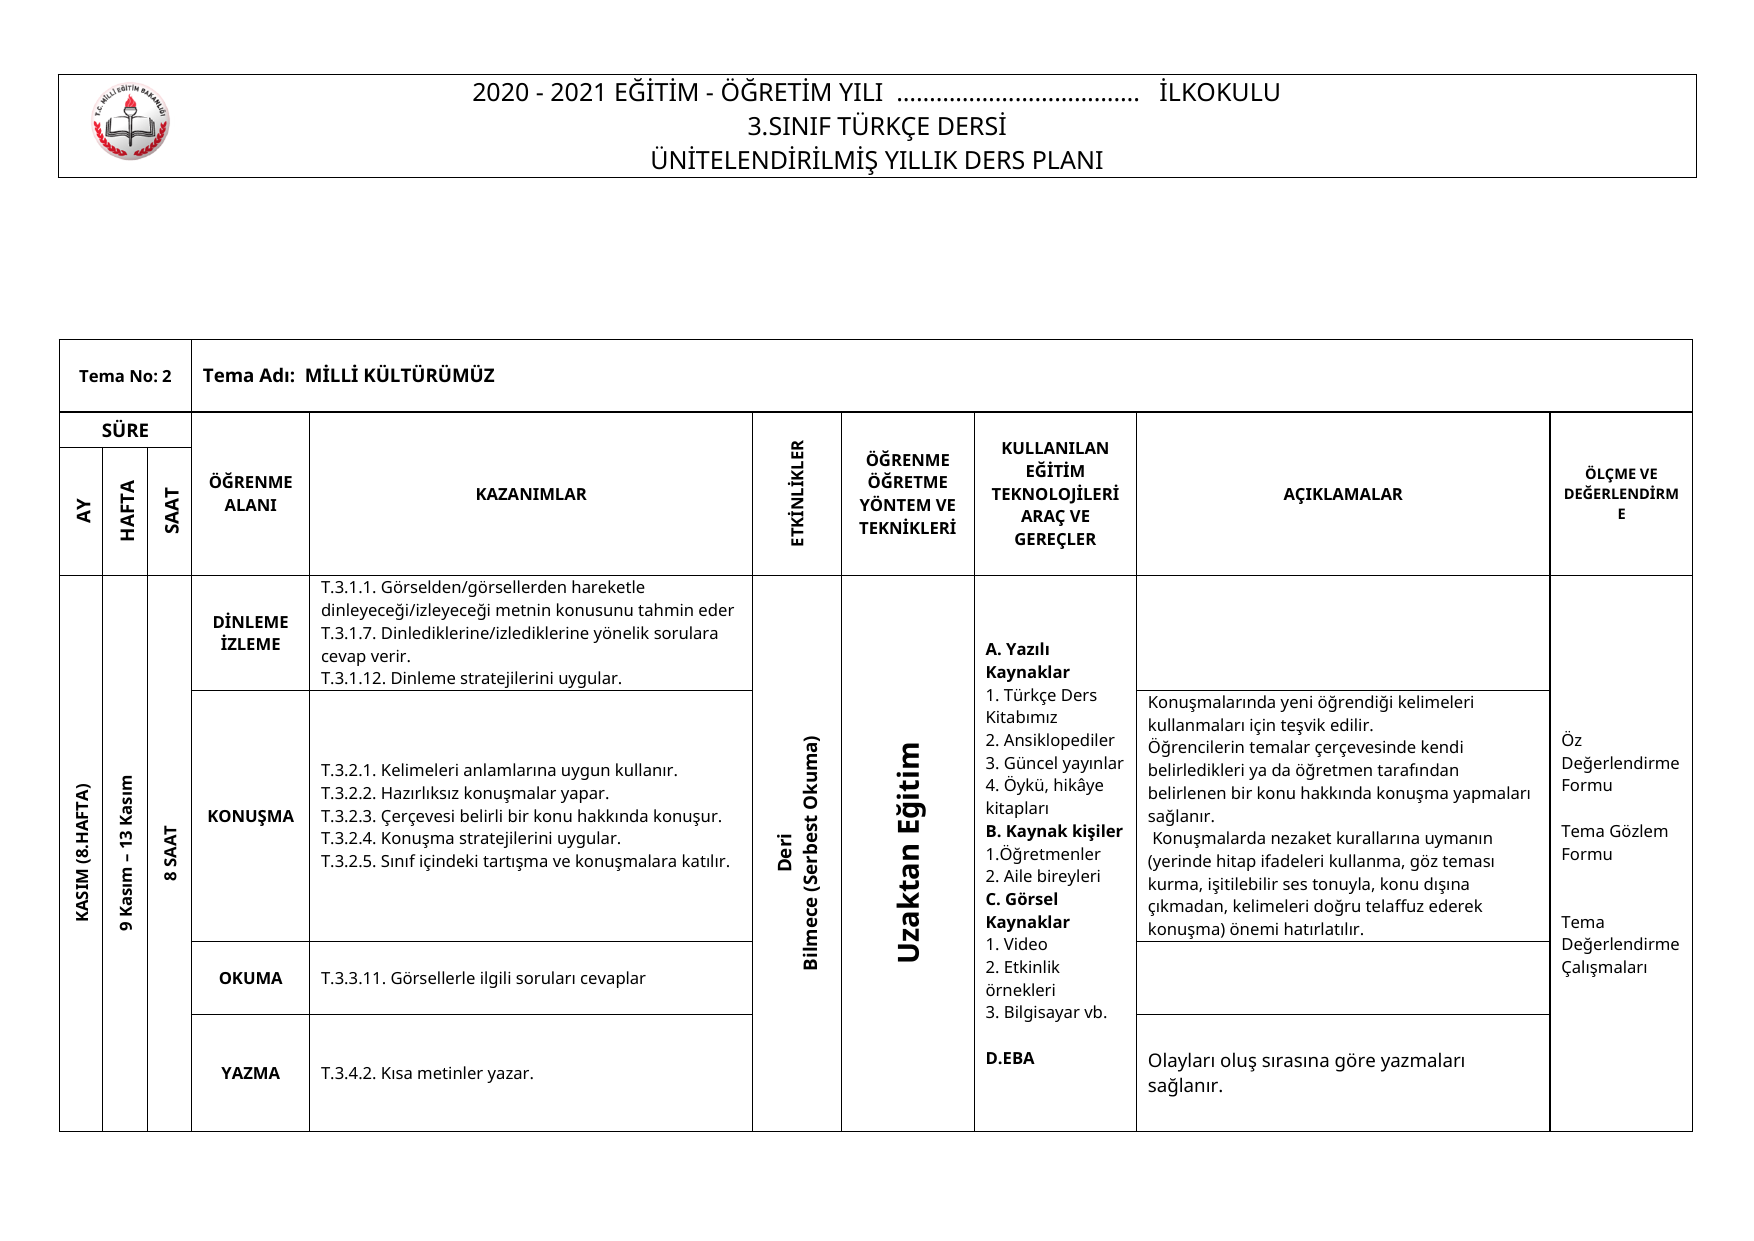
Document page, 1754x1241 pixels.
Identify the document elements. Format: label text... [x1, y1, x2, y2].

picture [85, 77, 175, 167]
table_cell T.3.2.1. Kelimeleri anlamlarına uygun kullanır. T.3.2.2. Hazırlıksız konuşmalar yapar. T.3.2.3. Çerçevesi belirli bir konu hakkında konuşur. T.3.2.4. Konuşma stratejilerini uygular. T.3.2.5. Sınıf içindeki tartışma ve konuşmalara katılır. [310, 691, 752, 941]
table_cell SAAT [148, 448, 191, 575]
table_cell ÖĞRENME ALANI [192, 413, 309, 575]
table_cell YAZMA [192, 1015, 309, 1131]
table_cell Uzaktan Eğitim [842, 576, 974, 1131]
table_cell ÖLÇME VE DEĞERLENDİRME [1551, 413, 1692, 575]
table_cell Olayları oluş sırasına göre yazmaları sağlanır. [1137, 1015, 1549, 1131]
table_header Tema Adı: MİLLİ KÜLTÜRÜMÜZ [192, 340, 1692, 411]
table_cell DİNLEME İZLEME [192, 576, 309, 690]
table_cell T.3.3.11. Görsellerle ilgili soruları cevaplar [310, 942, 752, 1014]
table_cell AY [60, 448, 102, 575]
table_cell KULLANILAN EĞİTİM TEKNOLOJİLERİ ARAÇ VE GEREÇLER [975, 413, 1136, 575]
table_cell KONUŞMA [192, 691, 309, 941]
table_cell T.3.4.2. Kısa metinler yazar. [310, 1015, 752, 1131]
table_cell SÜRE [60, 413, 191, 447]
table_cell AÇIKLAMALAR [1137, 413, 1549, 575]
table_cell HAFTA [103, 448, 147, 575]
table_cell ÖĞRENME ÖĞRETME YÖNTEM VE TEKNİKLERİ [842, 413, 974, 575]
table_cell 8 SAAT [148, 576, 191, 1131]
table_cell OKUMA [192, 942, 309, 1014]
table_cell ETKİNLİKLER [753, 413, 841, 575]
table_cell [1137, 576, 1549, 690]
table_cell Konuşmalarında yeni öğrendiği kelimeleri kullanmaları için teşvik edilir. Öğrencilerin temalar çerçevesinde kendi belirledikleri ya da öğretmen tarafından belirlenen bir konu hakkında konuşma yapmaları sağlanır. Konuşmalarda nezaket kurallarına uymanın (yerinde hitap ifadeleri kullanma, göz teması kurma, işitilebilir ses tonuyla, konu dışına çıkmadan, kelimeleri doğru telaffuz ederek konuşma) önemi hatırlatılır. [1137, 691, 1549, 941]
table_cell 9 Kasım – 13 Kasım [103, 576, 147, 1131]
table_cell T.3.1.1. Görselden/görsellerden hareketle dinleyeceği/izleyeceği metnin konusunu tahmin eder T.3.1.7. Dinlediklerine/izlediklerine yönelik sorulara cevap verir. T.3.1.12. Dinleme stratejilerini uygular. [310, 576, 752, 690]
table_cell Öz Değerlendirme Formu Tema Gözlem Formu Tema Değerlendirme Çalışmaları [1551, 576, 1692, 1131]
table_cell A. Yazılı Kaynaklar 1. Türkçe Ders Kitabımız 2. Ansiklopediler 3. Güncel yayınlar 4. Öykü, hikâye kitapları B. Kaynak kişiler 1.Öğretmenler 2. Aile bireyleri C. Görsel Kaynaklar 1. Video 2. Etkinlik örnekleri 3. Bilgisayar vb. D.EBA [975, 576, 1136, 1131]
table_cell KASIM (8.HAFTA) [60, 576, 102, 1131]
table_cell KAZANIMLAR [310, 413, 752, 575]
table_header Tema No: 2 [60, 340, 191, 411]
table_cell Deri Bilmece (Serbest Okuma) [753, 576, 841, 1131]
table_cell [1137, 942, 1549, 1014]
